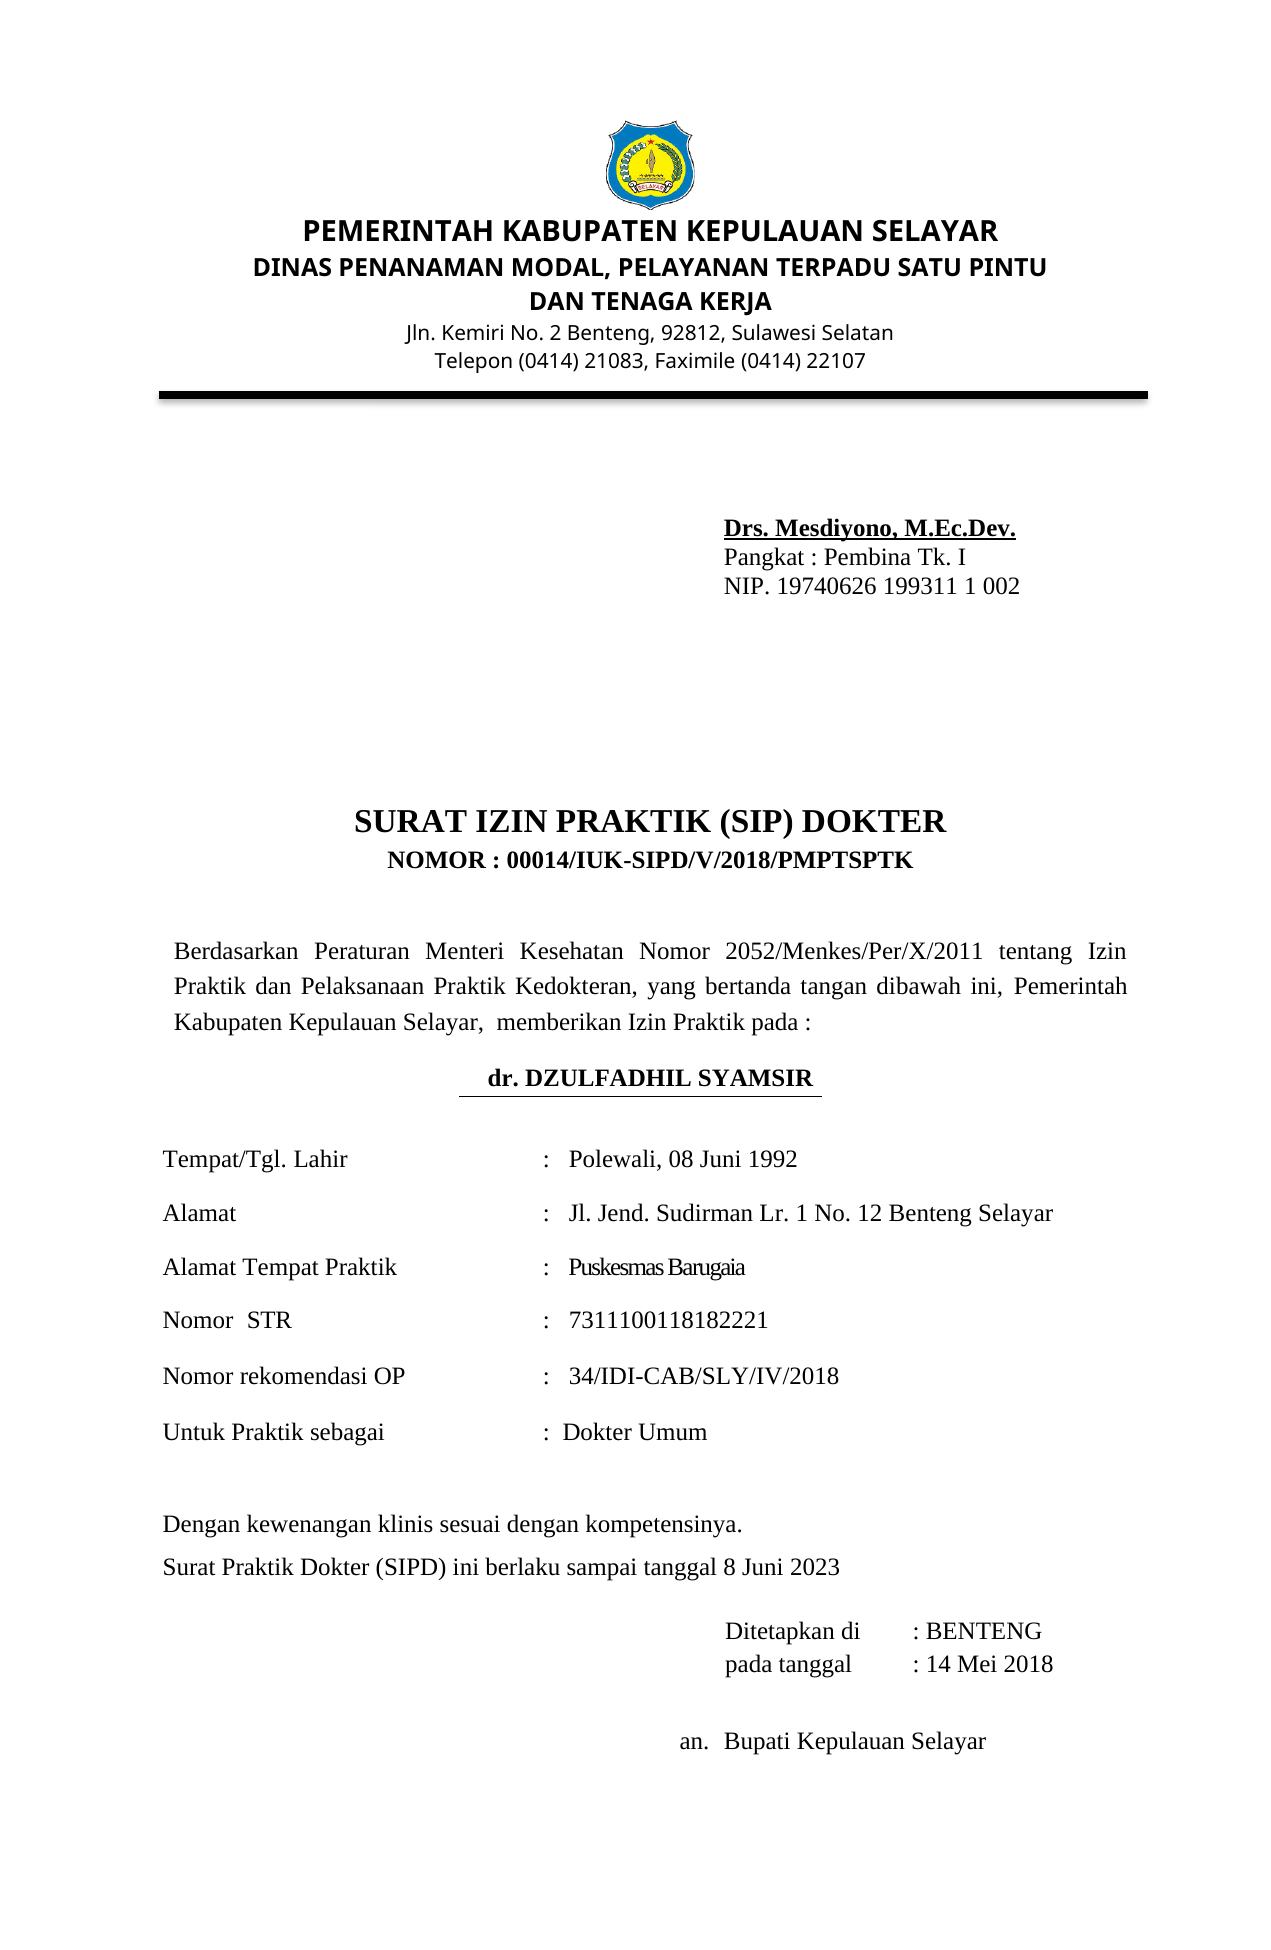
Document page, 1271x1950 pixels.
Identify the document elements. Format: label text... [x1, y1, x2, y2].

picture [606, 120, 695, 210]
text NOMOR : 00014/IUK-SIPD/V/2018/PMPTSPTK [257, 845, 1043, 874]
text Dengan kewenangan klinis sesuai dengan kompetensinya. Surat Praktik Dokter (SIPD) ini berlaku sampai tanggal 8 Juni 2023 [162, 1509, 1001, 1581]
text Nomor STR : 7311100118182221 [162, 1306, 1073, 1334]
text Tempat/Tgl. Lahir : Polewali, 08 Juni 1992 [162, 1144, 1138, 1173]
text Berdasarkan Peraturan Menteri Kesehatan Nomor 2052/Menkes/Per/X/2011 tentang Izin Praktik dan Pelaksanaan Praktik Kedokteran, yang bertanda tangan dibawah ini, Pemerintah Kabupaten Kepulauan Selayar, memberikan Izin Praktik pada : [174, 936, 1127, 1036]
text SURAT IZIN PRAKTIK (SIP) DOKTER [257, 801, 1043, 839]
text NIP. 19740626 199311 1 002 [162, 571, 1138, 600]
text dr. DZULFADHIL SYAMSIR [162, 1063, 1138, 1092]
text Pangkat : Pembina Tk. I [162, 542, 1138, 571]
text Nomor rekomendasi OP : 34/IDI-CAB/SLY/IV/2018 [162, 1361, 1073, 1390]
text Alamat : Jl. Jend. Sudirman Lr. 1 No. 12 Benteng Selayar [162, 1198, 1138, 1227]
text Ditetapkan di : BENTENG [725, 1616, 1138, 1644]
text Alamat Tempat Praktik : Puskesmas Barugaia [162, 1252, 1138, 1281]
text an. Bupati Kepulauan Selayar [162, 1726, 1138, 1755]
text Drs. Mesdiyono, M.Ec.Dev. [162, 513, 1138, 542]
text pada tanggal : 14 Mei 2018 [725, 1649, 1138, 1678]
text Untuk Praktik sebagai : Dokter Umum [162, 1417, 1094, 1446]
